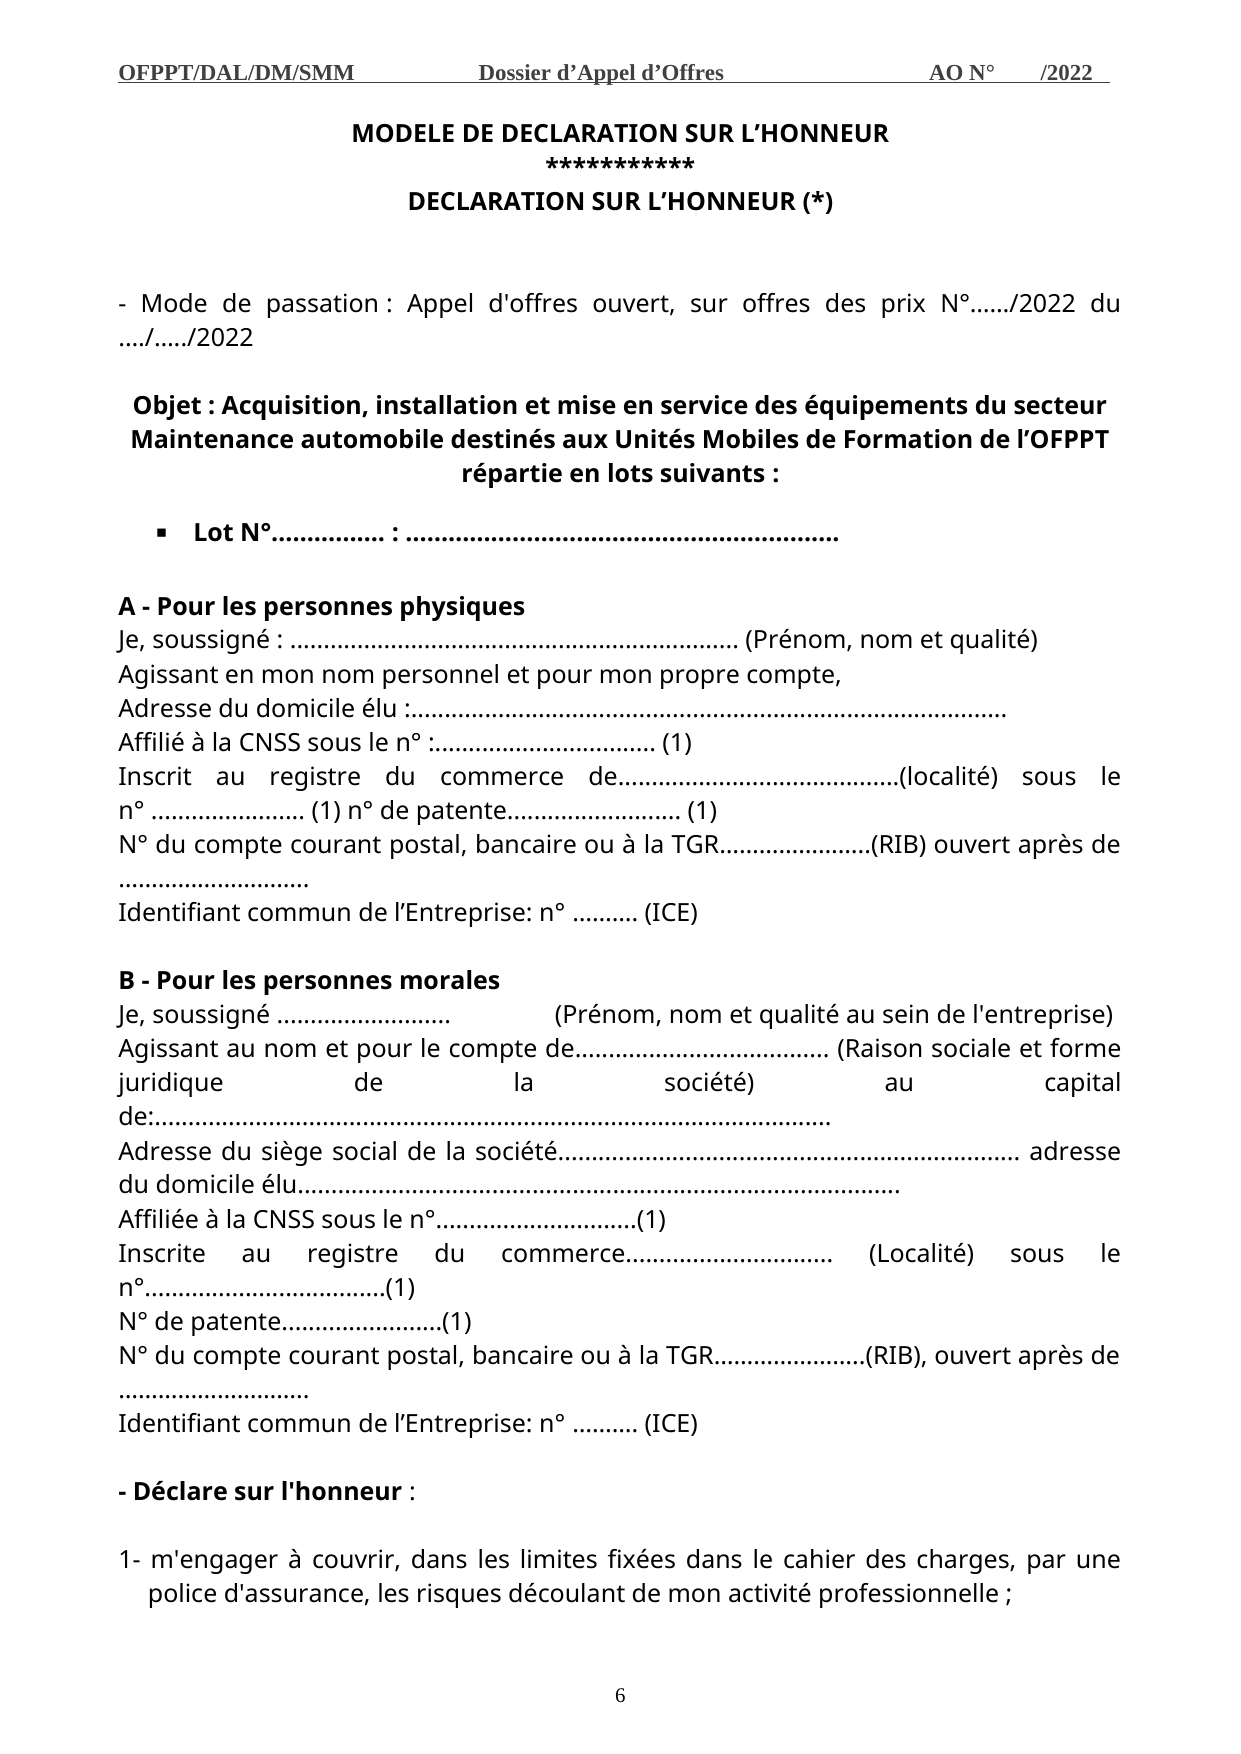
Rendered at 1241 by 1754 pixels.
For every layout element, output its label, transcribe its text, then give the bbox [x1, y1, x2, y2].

text B - Pour les personnes morales [118, 963, 1122, 997]
text Affiliée à la CNSS sous le n°..............................(1) [118, 1201, 1122, 1235]
text Identifiant commun de l’Entreprise: n° ………. (ICE) [118, 1406, 1122, 1440]
text N° du compte courant postal, bancaire ou à la TGR…………………..(RIB), ouvert après de ……………………….. [118, 1337, 1122, 1406]
text - Mode de passation : Appel d'offres ouvert, sur offres des prix N°……/2022 du .…/…../2022 [118, 286, 1122, 354]
text N° du compte courant postal, bancaire ou à la TGR…………………..(RIB) ouvert après de ……………………….. [118, 827, 1122, 895]
text 1- m'engager à couvrir, dans les limites fixées dans le cahier des charges, par une police d'assurance, les risques découlant de mon activité professionnelle ; [118, 1542, 1122, 1610]
text A - Pour les personnes physiques [118, 588, 1122, 622]
text Inscrite au registre du commerce............................... (Localité) sous le n°....................................(1) [118, 1235, 1122, 1303]
text Adresse du siège social de la société..................................................................... adresse du domicile élu.......................................................................................... [118, 1133, 1122, 1201]
text Je, soussigné .......................... (Prénom, nom et qualité au sein de l'entreprise) [118, 997, 1122, 1031]
text Agissant au nom et pour le compte de...................................... (Raison sociale et forme juridique de la société) au capital de:..................................................................................................... [118, 1031, 1122, 1133]
text Affilié à la CNSS sous le n° :................................. (1) [118, 724, 1122, 758]
list Lot N°……………. : ……………………………………………………. [156, 515, 1124, 549]
text *********** [118, 149, 1122, 183]
text Objet : Acquisition, installation et mise en service des équipements du secteur Maintenance automobile destinés aux Unités Mobiles de Formation de l’OFPPT répartie en lots suivants : [118, 388, 1122, 490]
text Je, soussigné : ................................................................... (Prénom, nom et qualité) [118, 622, 1122, 656]
text MODELE DE DECLARATION SUR L’HONNEUR [118, 115, 1122, 149]
text - Déclare sur l'honneur : [118, 1474, 1122, 1508]
text N° de patente........................(1) [118, 1303, 1122, 1337]
text Adresse du domicile élu :......................................................................................... [118, 690, 1122, 724]
text Agissant en mon nom personnel et pour mon propre compte, [118, 656, 1122, 690]
text Identifiant commun de l’Entreprise: n° ………. (ICE) [118, 895, 1122, 929]
text Inscrit au registre du commerce de..........................................(localité) sous le n° ....................... (1) n° de patente.......................... (1) [118, 758, 1122, 827]
text DECLARATION SUR L’HONNEUR (*) [118, 183, 1122, 217]
